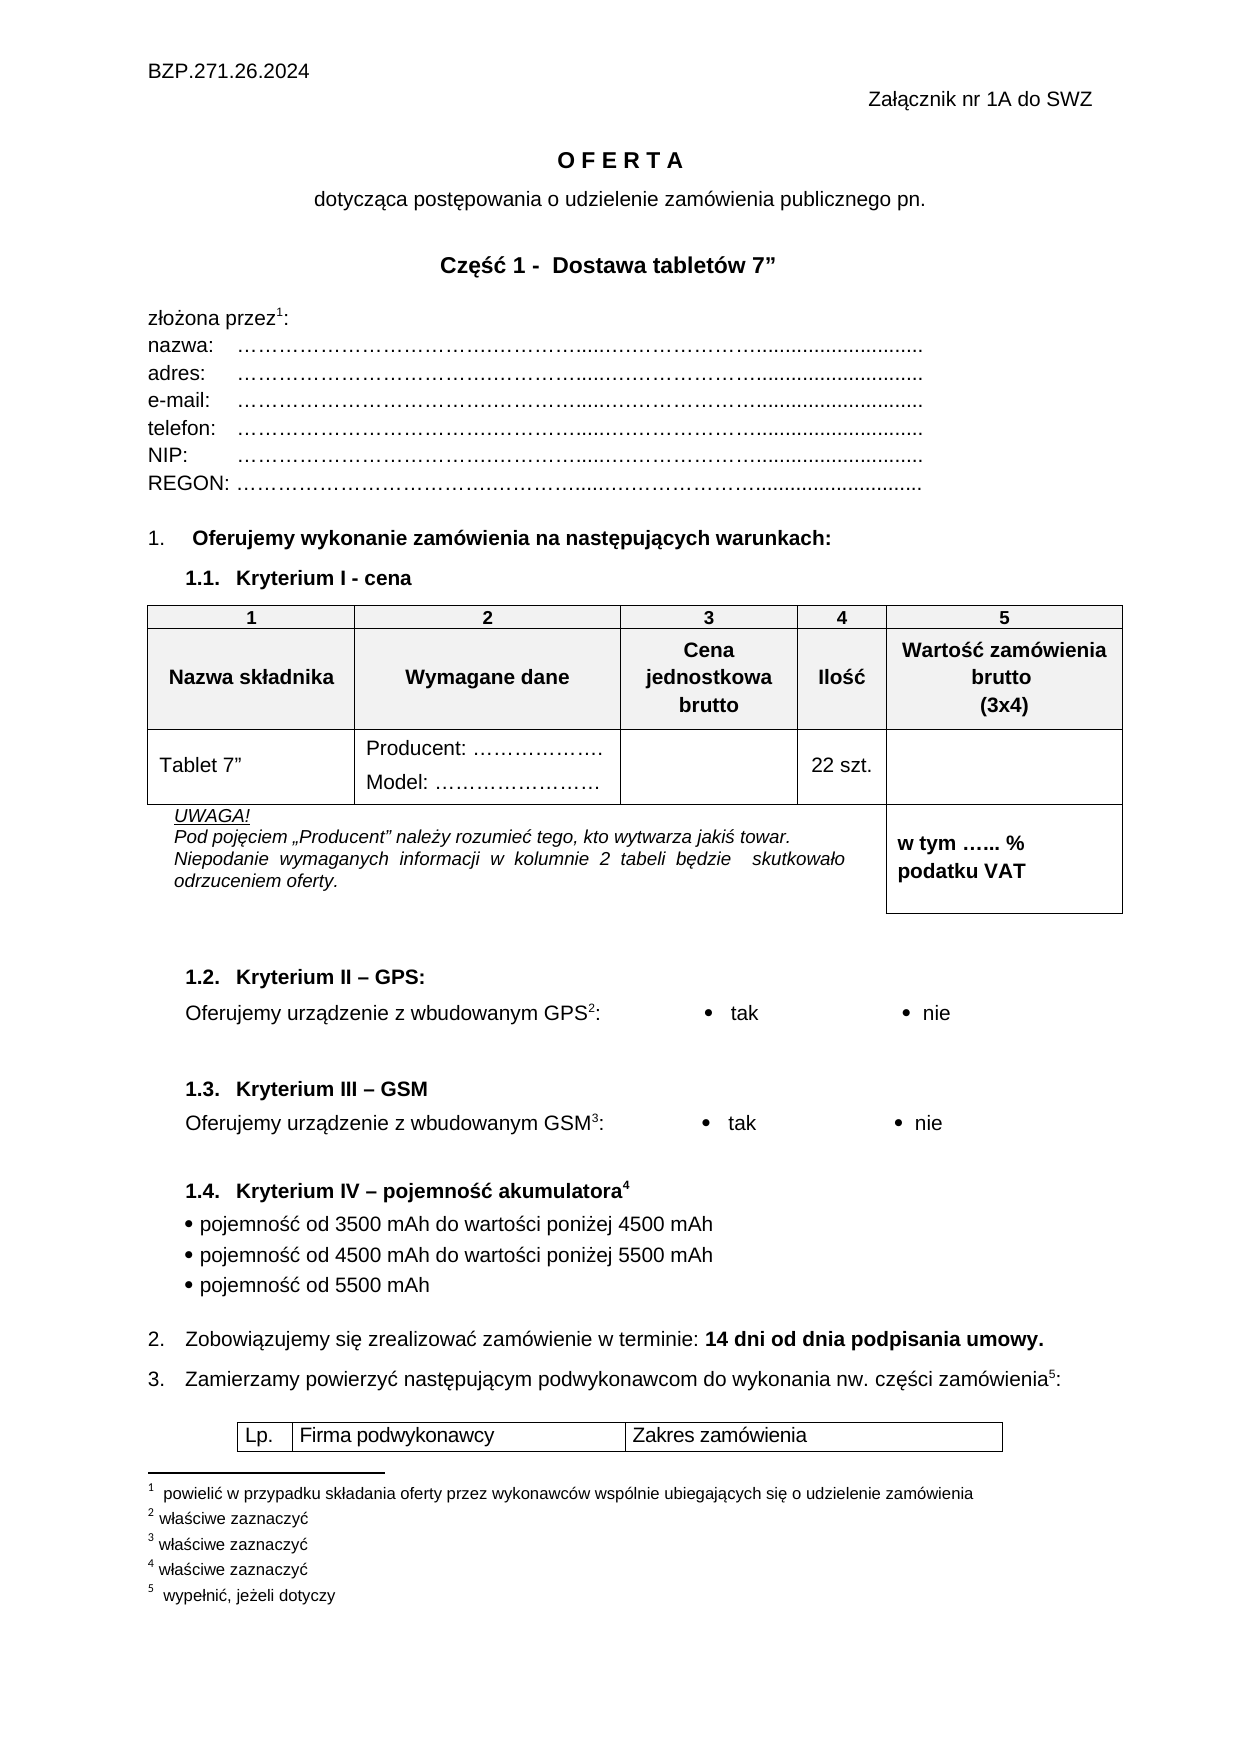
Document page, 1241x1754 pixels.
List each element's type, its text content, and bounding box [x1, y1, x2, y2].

list Oferujemy wykonanie zamówienia na następujących warunkach: [148, 525, 1092, 549]
table_cell Nazwa składnika [148, 629, 354, 729]
table_cell Cena jednostkowa brutto [621, 629, 797, 729]
text REGON: ……………………………….………….....….………………............................. [148, 470, 1092, 494]
table_cell 22 szt. [798, 730, 886, 804]
table_cell Tablet 7” [148, 730, 354, 804]
text Oferujemy urządzenie z wbudowanym GSM: tak nie [185, 1111, 1092, 1135]
text Część 1 - Dostawa tabletów 7” [236, 252, 1092, 278]
list pojemność od 3500 mAh do wartości poniżej 4500 mAh [185, 1212, 1092, 1236]
table_header Lp. [238, 1423, 292, 1451]
list Zamierzamy powierzyć następującym podwykonawcom do wykonania nw. części zamówienia: [148, 1367, 1092, 1391]
text adres: ……………………………….………….....….………………............................. [148, 360, 1092, 384]
list Kryterium IV – pojemność akumulatora [185, 1178, 1092, 1202]
table_header 4 [798, 606, 886, 628]
list Kryterium II – GPS: [185, 965, 1092, 989]
table_cell Wartość zamówienia brutto (3x4) [887, 629, 1122, 729]
text Oferujemy urządzenie z wbudowanym GPS: tak nie [185, 1001, 1092, 1025]
text nazwa: ……………………………….………….....….………………............................. [148, 333, 1092, 357]
text złożona przez: [148, 305, 1092, 329]
table_cell [887, 730, 1122, 804]
table_header 5 [887, 606, 1122, 628]
table_cell Wymagane dane [355, 629, 620, 729]
text e-mail: ……………………………….………….....….………………............................. [148, 388, 1092, 412]
text O F E R T A [148, 147, 1092, 174]
table_header 2 [355, 606, 620, 628]
text dotycząca postępowania o udzielenie zamówienia publicznego pn. [148, 187, 1092, 211]
table_header 1 [148, 606, 354, 628]
text NIP: ……………………………….………….....….………………............................. [148, 443, 1092, 467]
table_cell Producent: ………………. Model: …………………… [355, 730, 620, 804]
table_header Zakres zamówienia [626, 1423, 1002, 1451]
list pojemność od 4500 mAh do wartości poniżej 5500 mAh [185, 1242, 1092, 1267]
list Zobowiązujemy się zrealizować zamówienie w terminie: 14 dni od dnia podpisania umowy. [148, 1327, 1092, 1351]
table_cell [621, 730, 797, 804]
table_cell w tym …... % podatku VAT [887, 805, 1122, 913]
table_cell UWAGA! Pod pojęciem „Producent” należy rozumieć tego, kto wytwarza jakiś towar. Niepodanie wymaganych informacji w kolumnie 2 tabeli będzie skutkowało odrzuceniem oferty. [148, 805, 886, 913]
list pojemność od 5500 mAh [185, 1273, 1092, 1297]
table_header Firma podwykonawcy [293, 1423, 625, 1451]
list Kryterium III – GSM [185, 1077, 1092, 1101]
list Kryterium I - cena [185, 565, 1092, 589]
text telefon: ……………………………….………….....….………………............................. [148, 415, 1092, 439]
table_cell Ilość [798, 629, 886, 729]
table_header 3 [621, 606, 797, 628]
